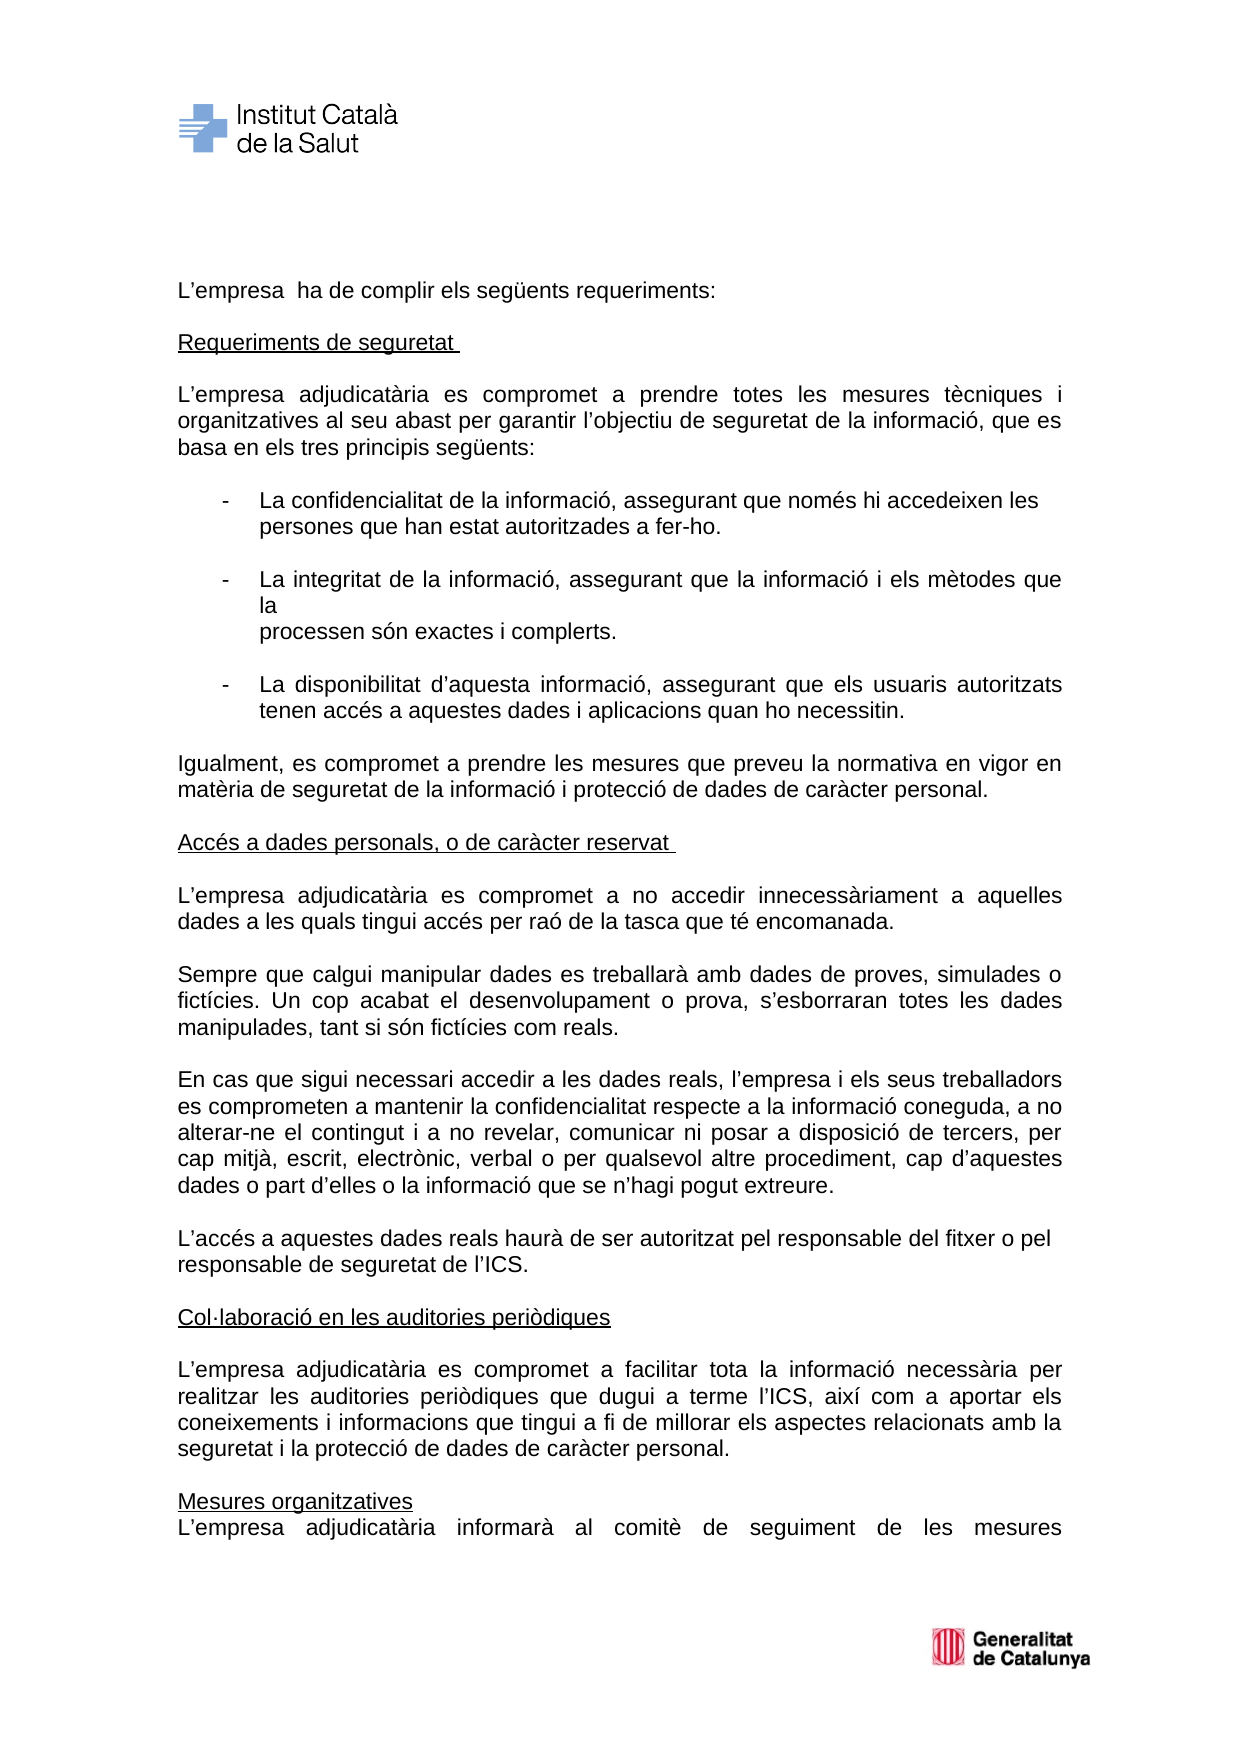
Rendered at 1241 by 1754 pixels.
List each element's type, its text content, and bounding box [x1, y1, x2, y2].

list La confidencialitat de la informació, assegurant que només hi accedeixen les [222, 487, 1063, 513]
text L’empresa adjudicatària es compromet a no accedir innecessàriament a aquelles dades a les quals tingui accés per raó de la tasca que té encomanada. [177, 882, 1063, 934]
picture [177, 100, 401, 158]
picture [893, 1621, 1129, 1674]
text processen són exactes i complerts. [259, 618, 1063, 645]
text persones que han estat autoritzades a fer-ho. [259, 513, 1063, 539]
text Accés a dades personals, o de caràcter reservat [177, 829, 1063, 856]
text L’empresa adjudicatària es compromet a facilitar tota la informació necessària per realitzar les auditories periòdiques que dugui a terme l’ICS, així com a aportar els coneixements i informacions que tingui a fi de millorar els aspectes relacionats amb la seguretat i la protecció de dades de caràcter personal. [177, 1356, 1063, 1462]
list La disponibilitat d’aquesta informació, assegurant que els usuaris autoritzats tenen accés a aquestes dades i aplicacions quan ho necessitin. [222, 671, 1063, 724]
text L’empresa ha de complir els següents requeriments: [177, 277, 1063, 304]
list La integritat de la informació, assegurant que la informació i els mètodes que la [222, 566, 1063, 618]
text responsable de seguretat de l’ICS. [177, 1251, 1063, 1277]
text Requeriments de seguretat [177, 328, 1063, 355]
text En cas que sigui necessari accedir a les dades reals, l’empresa i els seus treballadors es comprometen a mantenir la confidencialitat respecte a la informació coneguda, a no alterar-ne el contingut i a no revelar, comunicar ni posar a disposició de tercers, per cap mitjà, escrit, electrònic, verbal o per qualsevol altre procediment, cap d’aquestes dades o part d’elles o la informació que se n’hagi pogut extreure. [177, 1066, 1063, 1198]
text Igualment, es compromet a prendre les mesures que preveu la normativa en vigor en matèria de seguretat de la informació i protecció de dades de caràcter personal. [177, 750, 1063, 803]
text L’accés a aquestes dades reals haurà de ser autoritzat pel responsable del fitxer o pel [177, 1224, 1063, 1251]
text Col·laboració en les auditories periòdiques [177, 1303, 1063, 1330]
text Mesures organitzatives [177, 1488, 1063, 1514]
text Sempre que calgui manipular dades es treballarà amb dades de proves, simulades o fictícies. Un cop acabat el desenvolupament o prova, s’esborraran totes les dades manipulades, tant si són fictícies com reals. [177, 961, 1063, 1040]
text L’empresa adjudicatària es compromet a prendre totes les mesures tècniques i organitzatives al seu abast per garantir l’objectiu de seguretat de la informació, que es basa en els tres principis següents: [177, 381, 1063, 460]
